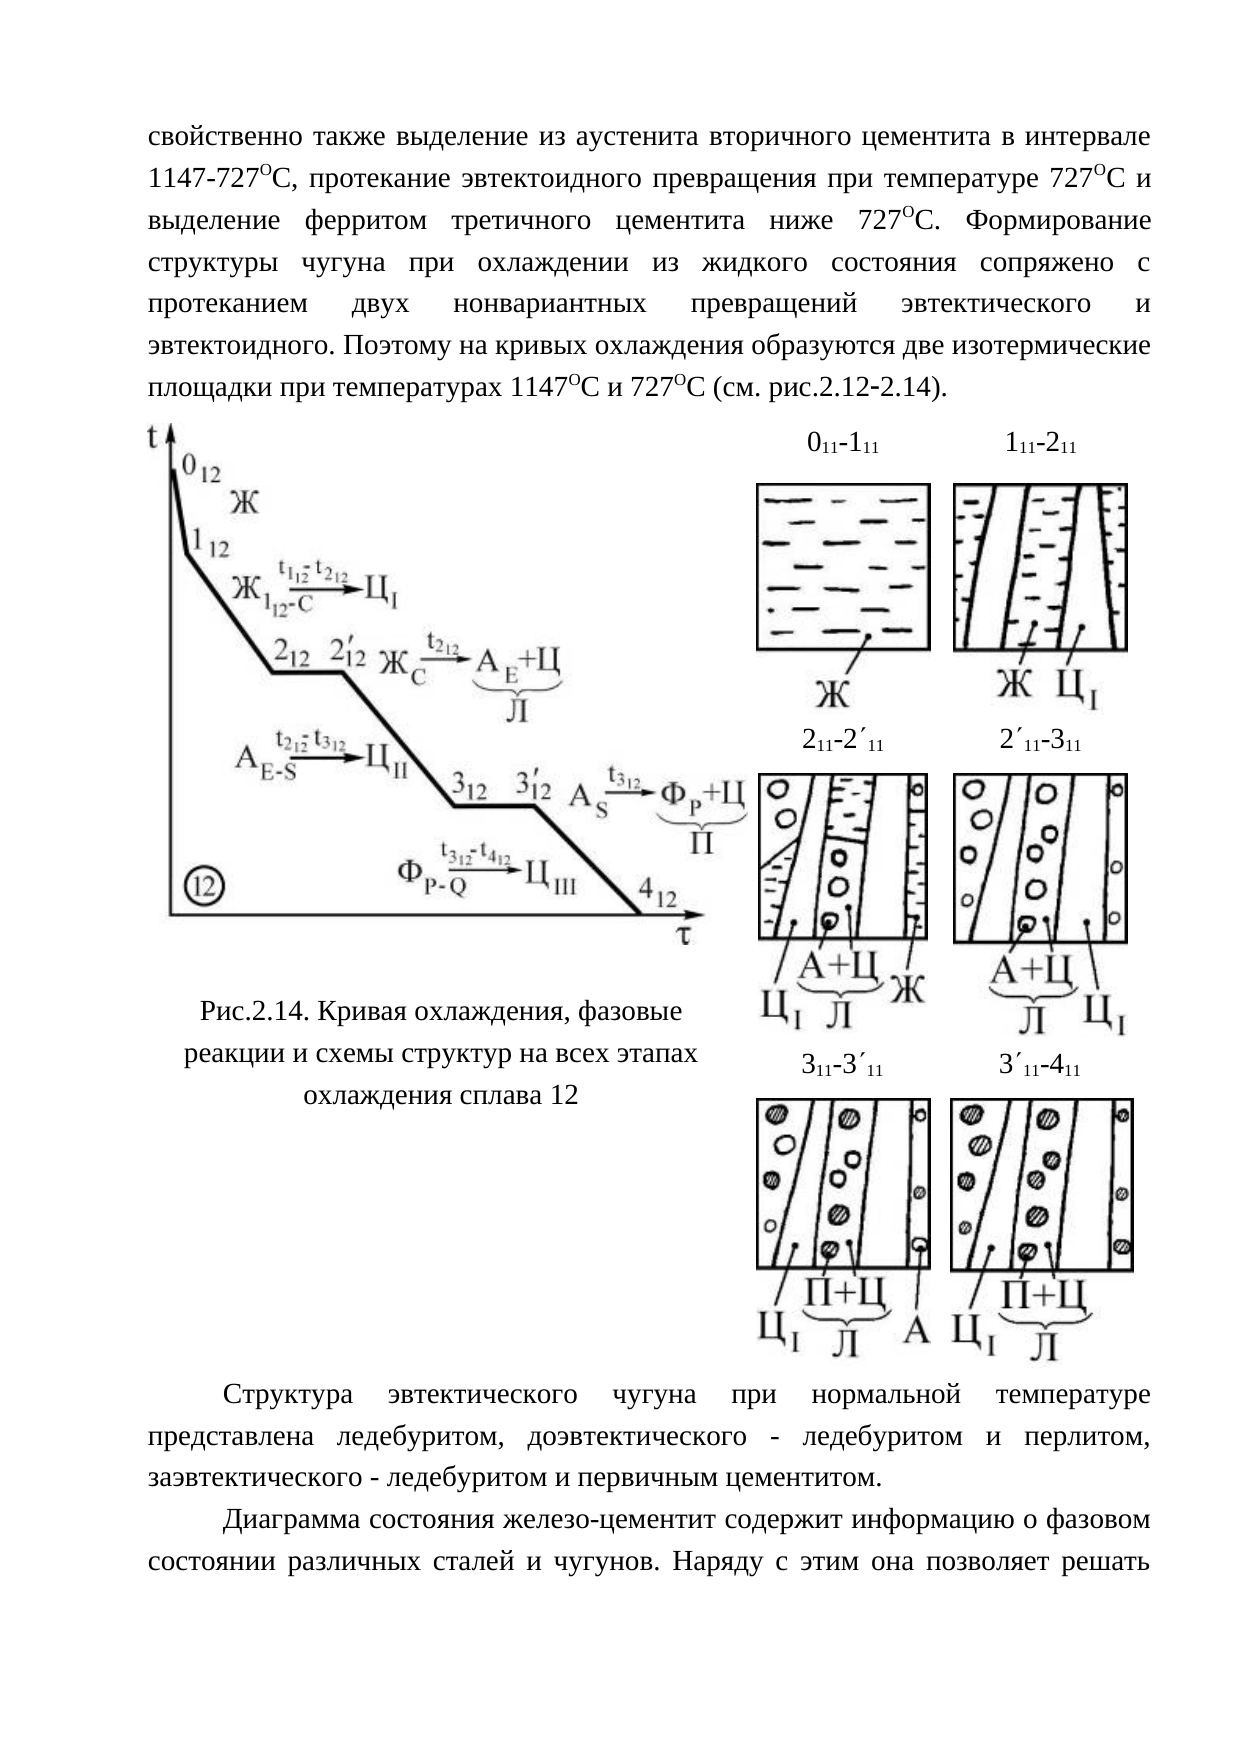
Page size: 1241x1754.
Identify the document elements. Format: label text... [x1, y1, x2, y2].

table_cell [745, 1086, 939, 1376]
table_header 111-211 [941, 424, 1140, 471]
table_header 011-111 [748, 424, 941, 471]
table_header Рис.2.14. Кривая охлаждения, фазовые реакции и схемы структур на всех этапах охлаждения сплава 12 [136, 424, 745, 1376]
table_cell 211-311 [941, 721, 1140, 761]
table_cell 311-411 [939, 1046, 1140, 1086]
text Структура эвтектического чугуна при нормальной температуре представлена ледебуритом, доэвтектического - ледебуритом и перлитом, заэвтектического - ледебуритом и первичным цементитом. [148, 1376, 1152, 1493]
picture [953, 773, 1128, 1040]
table_cell [939, 1086, 1140, 1376]
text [148, 118, 1152, 403]
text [148, 1501, 1152, 1577]
picture [953, 483, 1128, 715]
table_cell [941, 471, 1140, 721]
picture [756, 1098, 931, 1366]
table_cell 311-311 [745, 1046, 939, 1086]
picture [758, 773, 928, 1034]
picture [756, 483, 931, 715]
picture [147, 423, 748, 945]
table_cell 211-211 [748, 721, 941, 761]
table_cell [748, 471, 941, 721]
picture [950, 1098, 1134, 1370]
table_cell [745, 761, 941, 1046]
table_cell [941, 761, 1140, 1046]
